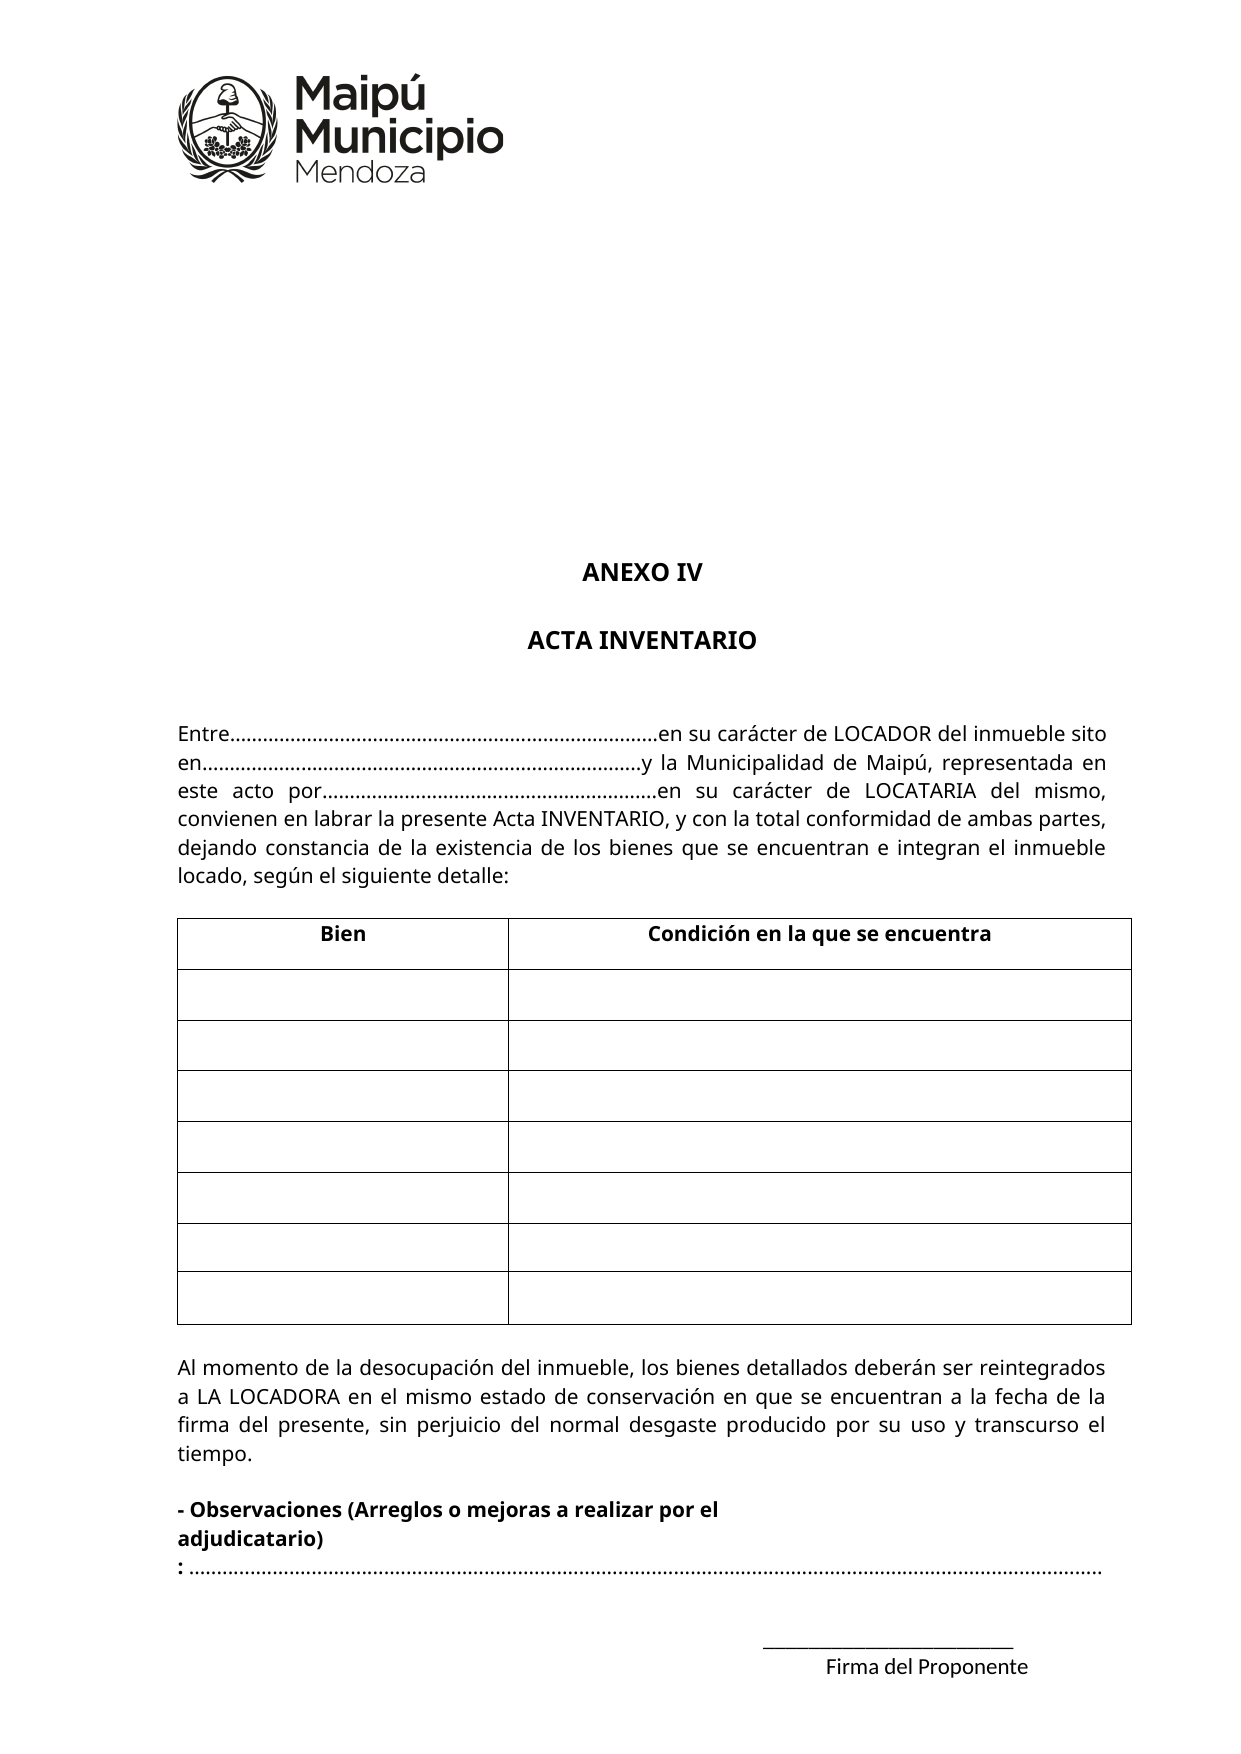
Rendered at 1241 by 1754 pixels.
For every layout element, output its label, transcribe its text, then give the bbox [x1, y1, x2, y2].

table_cell [509, 1071, 1131, 1121]
table_cell [178, 1224, 508, 1271]
table_cell [509, 1021, 1131, 1070]
table_header Condición en la que se encuentra [509, 919, 1131, 969]
table_cell [178, 970, 508, 1020]
table_cell [178, 1272, 508, 1324]
table_cell [178, 1071, 508, 1121]
table_cell [509, 1272, 1131, 1324]
text Entre……………………………………………………………………en su carácter de LOCADOR del inmueble sito en……………………………………………………………………..y la Municipalidad de Maipú, representada en este acto por…………………………………………………….en su carácter de LOCATARIA del mismo, convienen en labrar la presente Acta INVENTARIO, y con la total conformidad de ambas partes, dejando constancia de la existencia de los bienes que se encuentran e integran el inmueble locado, según el siguiente detalle: [177, 719, 1107, 890]
text Al momento de la desocupación del inmueble, los bienes detallados deberán ser reintegrados a LA LOCADORA en el mismo estado de conservación en que se encuentran a la fecha de la firma del presente, sin perjuicio del normal desgaste producido por su uso y transcurso el tiempo. [177, 1353, 1107, 1467]
text ANEXO IV [177, 554, 1107, 588]
table_header Bien [178, 919, 508, 969]
picture [177, 73, 504, 183]
table_cell [178, 1122, 508, 1172]
table_cell [509, 970, 1131, 1020]
table_cell [178, 1021, 508, 1070]
text ACTA INVENTARIO [177, 623, 1107, 657]
table_cell [178, 1173, 508, 1223]
table_cell [509, 1173, 1131, 1223]
table_cell [509, 1224, 1131, 1271]
table_cell [509, 1122, 1131, 1172]
